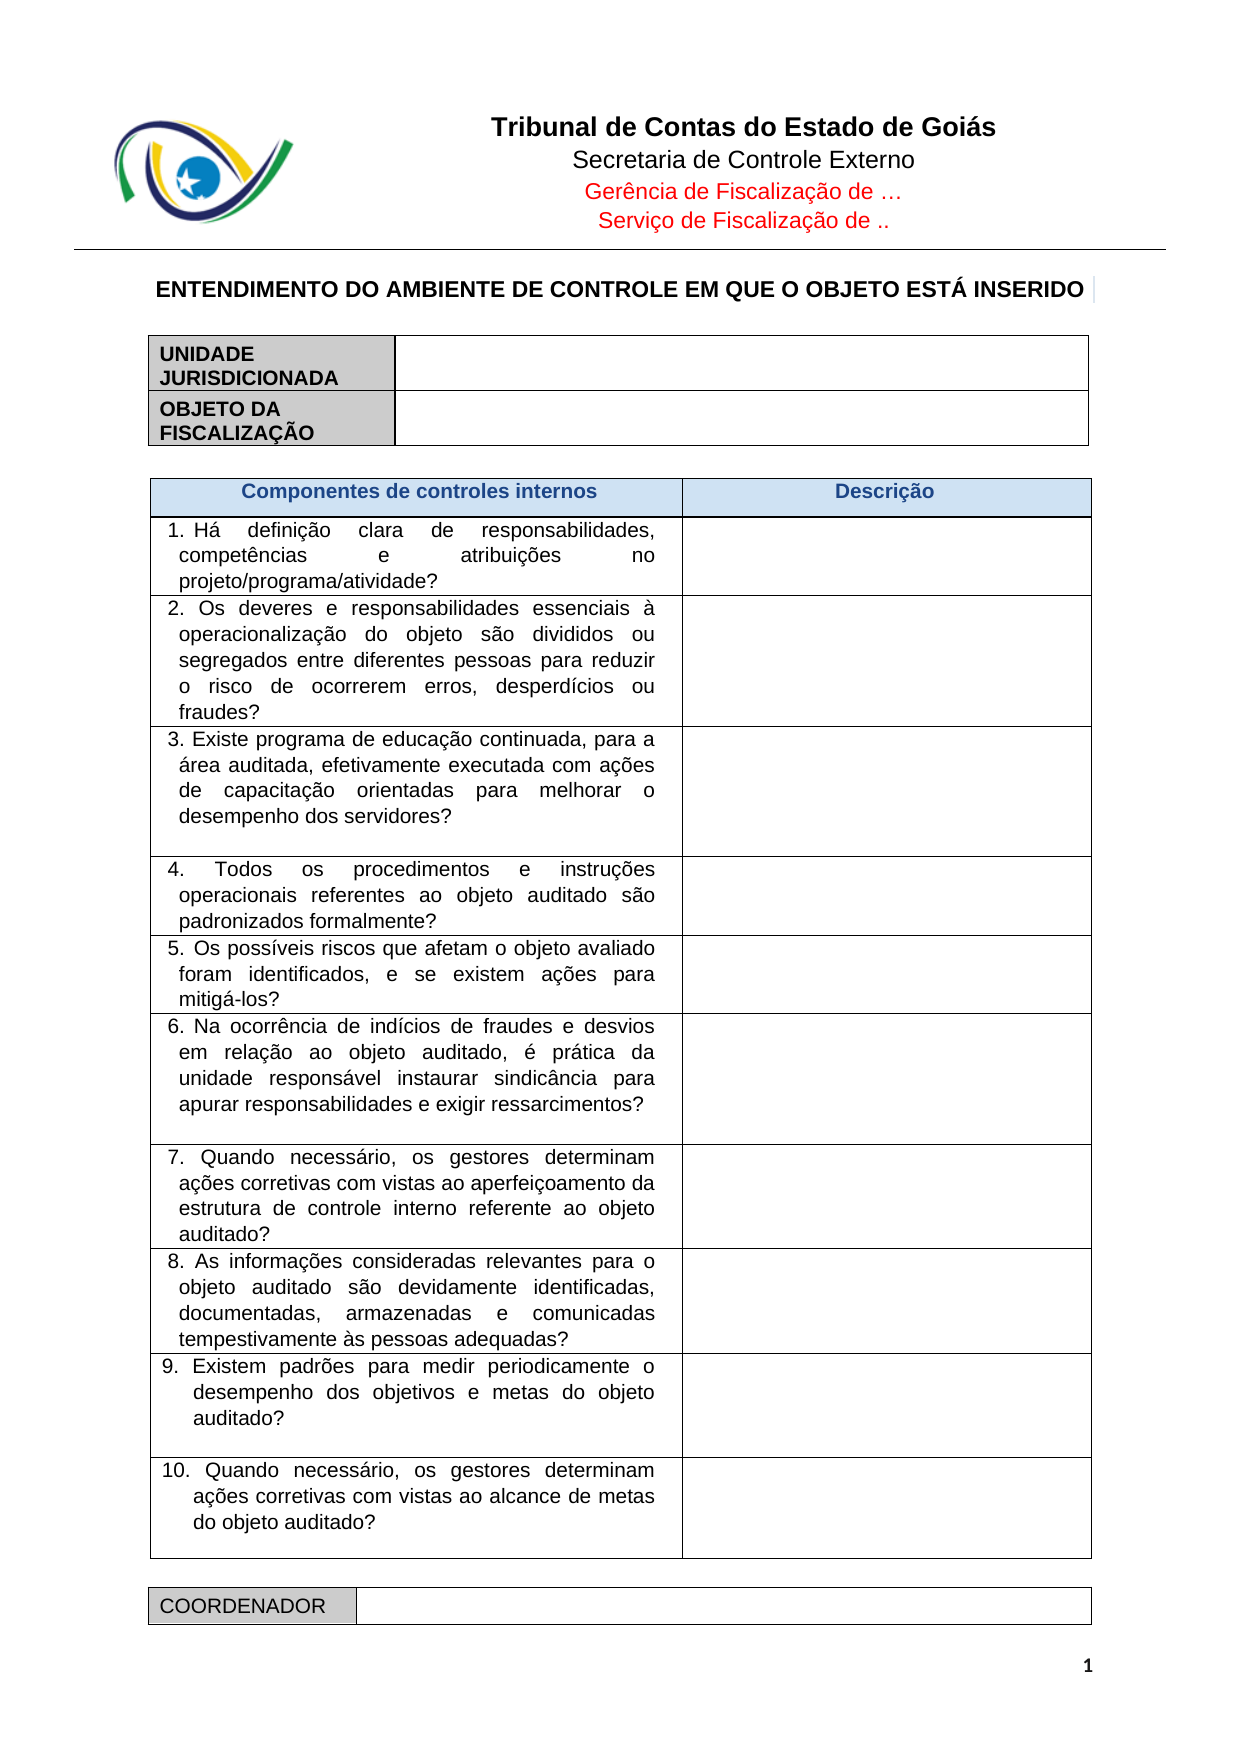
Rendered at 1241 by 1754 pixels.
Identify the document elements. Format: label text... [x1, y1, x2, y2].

table_cell [683, 857, 1091, 934]
table_cell [683, 596, 1091, 726]
table_cell OBJETO DA FISCALIZAÇÃO [149, 391, 394, 445]
table_cell [683, 518, 1091, 595]
table_cell [683, 1458, 1091, 1558]
table_cell 2. Os deveres e responsabilidades essenciais à operacionalização do objeto são divididos ou segregados entre diferentes pessoas para reduzir o risco de ocorrerem erros, desperdícios ou fraudes? [151, 596, 682, 726]
text ENTENDIMENTO DO AMBIENTE DE CONTROLE EM QUE O OBJETO ESTÁ INSERIDO [148, 276, 1093, 303]
table_cell [683, 1354, 1091, 1457]
table_cell 3. Existe programa de educação continuada, para a área auditada, efetivamente executada com ações de capacitação orientadas para melhorar o desempenho dos servidores? [151, 727, 682, 856]
table_cell 10. Quando necessário, os gestores determinam ações corretivas com vistas ao alcance de metas do objeto auditado? [151, 1458, 682, 1558]
picture [107, 113, 299, 231]
table_cell 4. Todos os procedimentos e instruções operacionais referentes ao objeto auditado são padronizados formalmente? [151, 857, 682, 934]
table_cell [683, 1014, 1091, 1143]
table_cell 6. Na ocorrência de indícios de fraudes e desvios em relação ao objeto auditado, é prática da unidade responsável instaurar sindicância para apurar responsabilidades e exigir ressarcimentos? [151, 1014, 682, 1143]
table_cell [683, 1145, 1091, 1248]
table_cell [683, 936, 1091, 1013]
table_cell 9. Existem padrões para medir periodicamente o desempenho dos objetivos e metas do objeto auditado? [151, 1354, 682, 1457]
table_header UNIDADE JURISDICIONADA [149, 336, 394, 390]
table_cell [396, 391, 1088, 445]
table_cell 8. As informações consideradas relevantes para o objeto auditado são devidamente identificadas, documentadas, armazenadas e comunicadas tempestivamente às pessoas adequadas? [151, 1249, 682, 1353]
table_header [396, 336, 1088, 390]
table_header Descrição [683, 479, 1091, 516]
table_cell 7. Quando necessário, os gestores determinam ações corretivas com vistas ao aperfeiçoamento da estrutura de controle interno referente ao objeto auditado? [151, 1145, 682, 1248]
table_cell 5. Os possíveis riscos que afetam o objeto avaliado foram identificados, e se existem ações para mitigá-los? [151, 936, 682, 1013]
table_cell 1. Há definição clara de responsabilidades, competências e atribuições no projeto/programa/atividade? [151, 518, 682, 595]
table_header [357, 1588, 1091, 1623]
table_header COORDENADOR [149, 1588, 356, 1623]
table_header Componentes de controles internos [151, 479, 682, 516]
table_cell [683, 1249, 1091, 1353]
table_cell [683, 727, 1091, 856]
